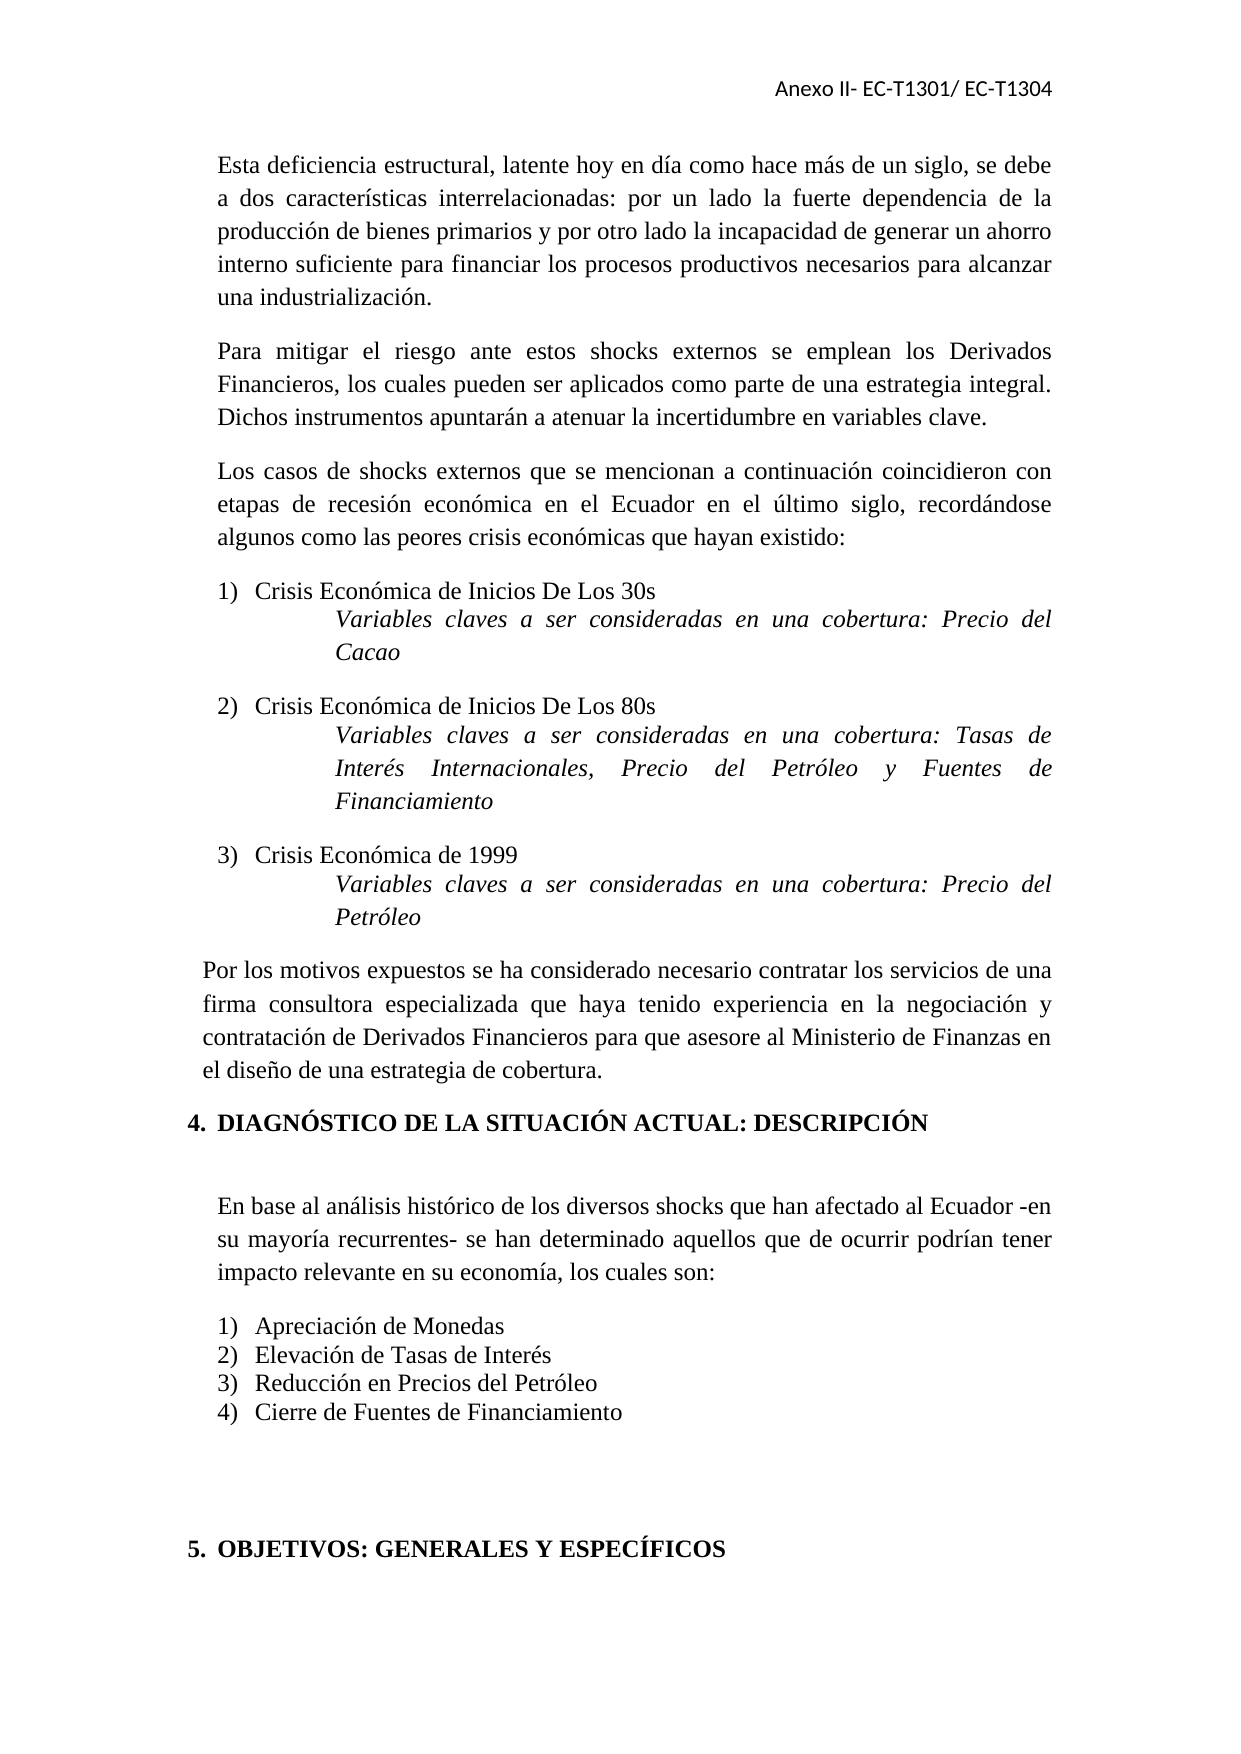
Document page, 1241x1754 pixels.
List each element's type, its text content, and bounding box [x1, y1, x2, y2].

text Los casos de shocks externos que se mencionan a continuación coincidieron con etapas de recesión económica en el Ecuador en el último siglo, recordándose algunos como las peores crisis económicas que hayan existido: [217, 456, 1053, 551]
text Variables claves a ser consideradas en una cobertura: Precio del Cacao [335, 604, 1053, 666]
list Elevación de Tasas de Interés [217, 1340, 1053, 1368]
list Reducción en Precios del Petróleo [217, 1368, 1053, 1397]
list Crisis Económica de 1999 [217, 840, 1053, 869]
list Crisis Económica de Inicios De Los 30s [217, 576, 1053, 604]
list Crisis Económica de Inicios De Los 80s [217, 691, 1053, 720]
text Variables claves a ser consideradas en una cobertura: Precio del Petróleo [335, 869, 1053, 931]
list OBJETIVOS: GENERALES Y ESPECÍFICOS [187, 1534, 1053, 1562]
text Por los motivos expuestos se ha considerado necesario contratar los servicios de una firma consultora especializada que haya tenido experiencia en la negociación y contratación de Derivados Financieros para que asesore al Ministerio de Finanzas en el diseño de una estrategia de cobertura. [202, 956, 1053, 1083]
text Variables claves a ser consideradas en una cobertura: Tasas de Interés Internacionales, Precio del Petróleo y Fuentes de Financiamiento [335, 720, 1053, 815]
text Esta deficiencia estructural, latente hoy en día como hace más de un siglo, se debe a dos características interrelacionadas: por un lado la fuerte dependencia de la producción de bienes primarios y por otro lado la incapacidad de generar un ahorro interno suficiente para financiar los procesos productivos necesarios para alcanzar una industrialización. [217, 150, 1053, 311]
text En base al análisis histórico de los diversos shocks que han afectado al Ecuador -en su mayoría recurrentes- se han determinado aquellos que de ocurrir podrían tener impacto relevante en su economía, los cuales son: [217, 1191, 1053, 1286]
list Apreciación de Monedas [217, 1311, 1053, 1340]
list DIAGNÓSTICO DE LA SITUACIÓN ACTUAL: DESCRIPCIÓN [187, 1108, 1053, 1137]
text Para mitigar el riesgo ante estos shocks externos se emplean los Derivados Financieros, los cuales pueden ser aplicados como parte de una estrategia integral. Dichos instrumentos apuntarán a atenuar la incertidumbre en variables clave. [217, 336, 1053, 431]
list Cierre de Fuentes de Financiamiento [217, 1397, 1053, 1426]
